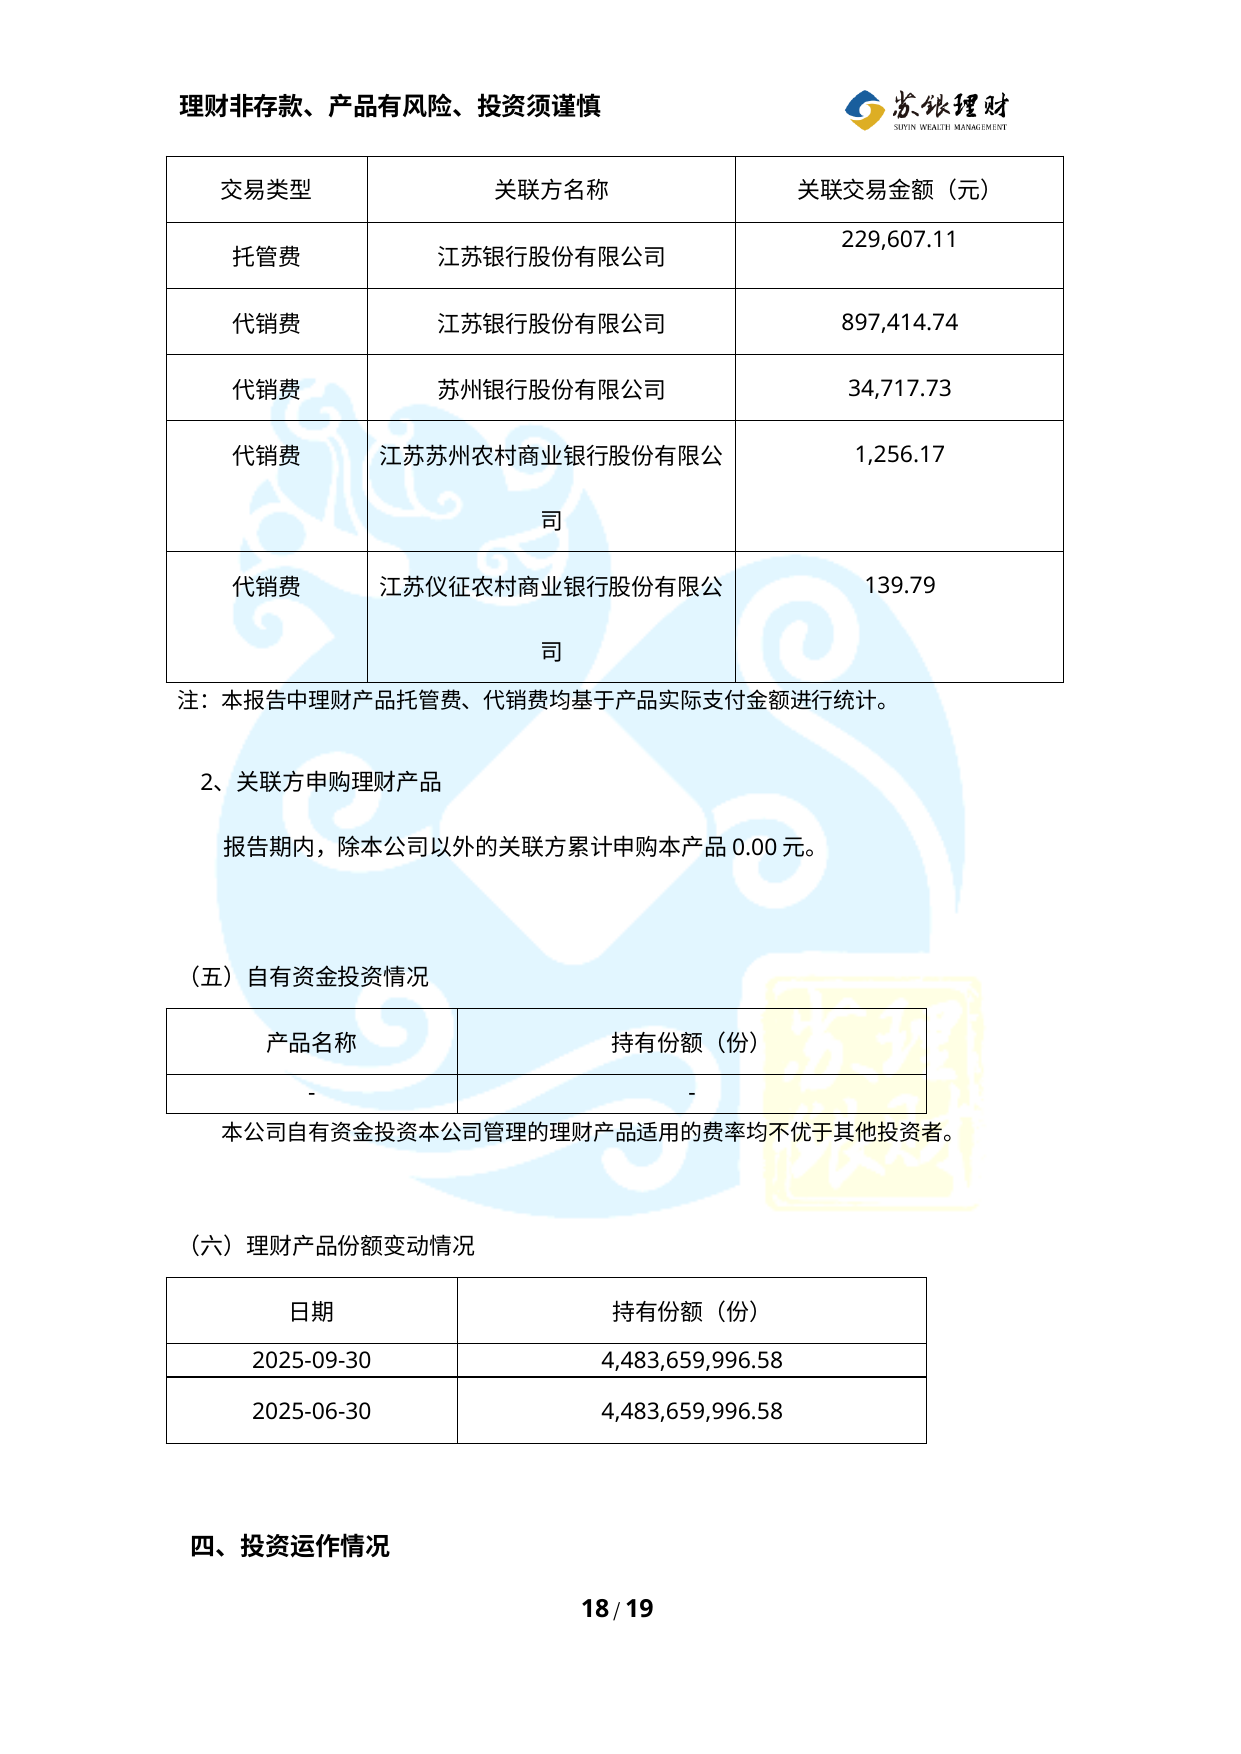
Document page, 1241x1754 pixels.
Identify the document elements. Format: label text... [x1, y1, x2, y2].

table_cell 2025-06-30 [167, 1378, 457, 1442]
picture [820, 72, 1039, 143]
table_cell 代销费 [167, 355, 367, 420]
table_cell 江苏苏州农村商业银行股份有限公司 [368, 421, 735, 551]
table_cell - [458, 1075, 926, 1113]
table_header 持有份额（份） [458, 1009, 926, 1074]
table_cell 1,256.17 [736, 421, 1063, 551]
text （五）自有资金投资情况 [177, 943, 1053, 1008]
table_cell 苏州银行股份有限公司 [368, 355, 735, 420]
table_cell 江苏银行股份有限公司 [368, 289, 735, 354]
table_header 关联交易金额（元） [736, 157, 1063, 222]
table_header 产品名称 [167, 1009, 457, 1074]
table_header 关联方名称 [368, 157, 735, 222]
table_cell 代销费 [167, 552, 367, 682]
table_cell 代销费 [167, 289, 367, 354]
text 本公司自有资金投资本公司管理的理财产品适用的费率均不优于其他投资者。 [177, 1114, 1053, 1147]
table_cell 4,483,659,996.58 [458, 1378, 926, 1442]
table_cell 托管费 [167, 223, 367, 288]
table_cell 代销费 [167, 421, 367, 551]
subtitle 四、投资运作情况 [190, 1512, 1053, 1577]
table_cell 229,607.11 [736, 223, 1063, 288]
text 注：本报告中理财产品托管费、代销费均基于产品实际支付金额进行统计。 [177, 683, 1053, 715]
table_header 交易类型 [167, 157, 367, 222]
table_cell - [167, 1075, 457, 1113]
table_header 持有份额（份） [458, 1278, 926, 1343]
table_header 日期 [167, 1278, 457, 1343]
text （六）理财产品份额变动情况 [177, 1212, 1053, 1277]
table_cell 2025-09-30 [167, 1344, 457, 1376]
table_cell 4,483,659,996.58 [458, 1344, 926, 1376]
table_cell 897,414.74 [736, 289, 1063, 354]
table_cell 139.79 [736, 552, 1063, 682]
table_cell 江苏仪征农村商业银行股份有限公司 [368, 552, 735, 682]
text 2、关联方申购理财产品 [177, 748, 1053, 813]
table_cell 34,717.73 [736, 355, 1063, 420]
table_cell 江苏银行股份有限公司 [368, 223, 735, 288]
text 报告期内，除本公司以外的关联方累计申购本产品0.00元。 [177, 813, 1053, 878]
